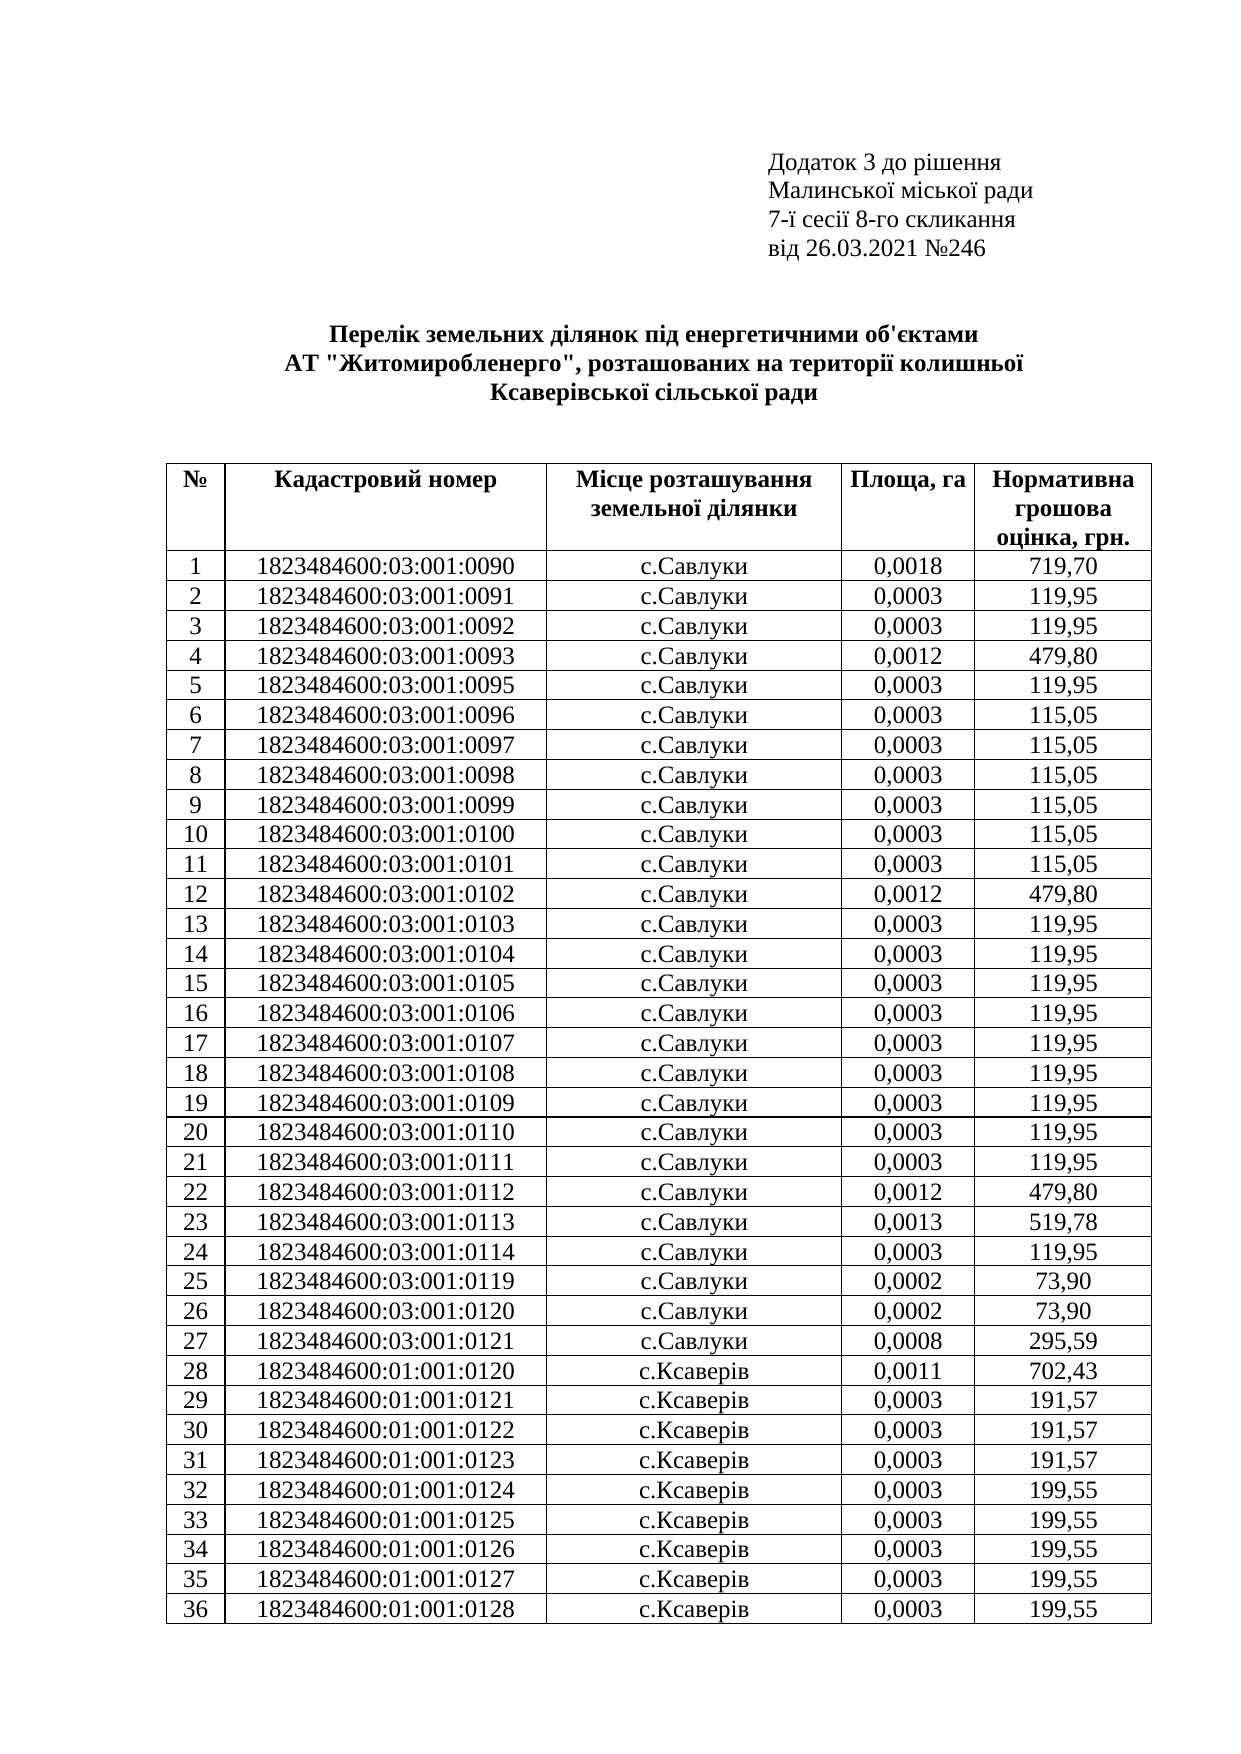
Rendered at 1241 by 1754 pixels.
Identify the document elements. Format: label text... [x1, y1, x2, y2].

table_cell 35 [167, 1564, 224, 1593]
table_cell с.Савлуки [547, 1177, 841, 1206]
table_cell 11 [167, 849, 224, 878]
table_cell 1823484600:01:001:0125 [226, 1505, 546, 1533]
table_header № [167, 464, 224, 550]
table_cell с.Савлуки [547, 879, 841, 908]
table_cell с.Савлуки [547, 700, 841, 729]
table_cell с.Савлуки [547, 730, 841, 759]
table_cell 1823484600:01:001:0123 [226, 1445, 546, 1474]
table_cell с.Ксаверів [547, 1386, 841, 1414]
table_cell 115,05 [975, 730, 1151, 759]
table_cell 0,0002 [842, 1296, 974, 1325]
table_cell с.Савлуки [547, 1326, 841, 1355]
table_cell 0,0003 [842, 1415, 974, 1444]
table_cell с.Савлуки [547, 998, 841, 1027]
table_header Місце розташування земельної ділянки [547, 464, 841, 550]
table_cell 0,0003 [842, 969, 974, 997]
table_cell 199,55 [975, 1564, 1151, 1593]
table_cell с.Савлуки [547, 1207, 841, 1236]
table_cell 0,0003 [842, 1594, 974, 1623]
table_cell 1823484600:01:001:0128 [226, 1594, 546, 1623]
table_cell 119,95 [975, 611, 1151, 640]
table_cell 32 [167, 1475, 224, 1504]
table_cell 0,0003 [842, 1505, 974, 1533]
table_cell 1823484600:03:001:0095 [226, 671, 546, 699]
table_cell 1823484600:03:001:0099 [226, 790, 546, 818]
table_cell 31 [167, 1445, 224, 1474]
table_cell 29 [167, 1386, 224, 1414]
table_cell 0,0003 [842, 1535, 974, 1563]
table_cell 28 [167, 1356, 224, 1384]
table_cell 119,95 [975, 909, 1151, 938]
table_cell 33 [167, 1505, 224, 1533]
table_cell 14 [167, 939, 224, 967]
table_cell 1823484600:01:001:0126 [226, 1535, 546, 1563]
table_cell 19 [167, 1088, 224, 1116]
table_cell 0,0012 [842, 879, 974, 908]
table_cell 702,43 [975, 1356, 1151, 1384]
table_cell 20 [167, 1118, 224, 1146]
table_cell 9 [167, 790, 224, 818]
table_cell 199,55 [975, 1505, 1151, 1533]
table_cell 1823484600:03:001:0092 [226, 611, 546, 640]
table_cell 0,0003 [842, 1475, 974, 1504]
table_cell с.Савлуки [547, 790, 841, 818]
table_cell 1823484600:03:001:0096 [226, 700, 546, 729]
table_cell 10 [167, 820, 224, 848]
table_cell 1823484600:03:001:0109 [226, 1088, 546, 1116]
table_cell 479,80 [975, 1177, 1151, 1206]
table_cell 0,0003 [842, 1118, 974, 1146]
table_cell 73,90 [975, 1266, 1151, 1295]
table_cell с.Савлуки [547, 969, 841, 997]
table_cell 1823484600:03:001:0111 [226, 1147, 546, 1176]
table_cell 479,80 [975, 641, 1151, 669]
table_header Перелік земельних ділянок під енергетичними об'єктами АТ "Житомиробленерго", розташованих на території колишньої Ксаверівської сільської ради [177, 319, 1130, 463]
table_cell 0,0013 [842, 1207, 974, 1236]
table_cell с.Савлуки [547, 551, 841, 580]
table_cell 1823484600:03:001:0090 [226, 551, 546, 580]
table_cell 36 [167, 1594, 224, 1623]
table_cell с.Савлуки [547, 1118, 841, 1146]
table_cell 7 [167, 730, 224, 759]
table_cell 0,0012 [842, 1177, 974, 1206]
table_cell 1823484600:03:001:0100 [226, 820, 546, 848]
table_cell 119,95 [975, 1147, 1151, 1176]
table_cell 199,55 [975, 1594, 1151, 1623]
table_cell 1 [167, 551, 224, 580]
table_cell 191,57 [975, 1415, 1151, 1444]
table_cell 0,0002 [842, 1266, 974, 1295]
table_cell с.Савлуки [547, 641, 841, 669]
table_cell 119,95 [975, 969, 1151, 997]
table_cell 1823484600:03:001:0112 [226, 1177, 546, 1206]
table_cell с.Савлуки [547, 1088, 841, 1116]
table_cell с.Савлуки [547, 581, 841, 610]
table_cell 0,0003 [842, 1058, 974, 1087]
table_cell 199,55 [975, 1475, 1151, 1504]
table_cell 1823484600:03:001:0110 [226, 1118, 546, 1146]
table_cell 0,0003 [842, 760, 974, 789]
table_cell 1823484600:01:001:0121 [226, 1386, 546, 1414]
table_cell с.Ксаверів [547, 1535, 841, 1563]
table_cell с.Ксаверів [547, 1564, 841, 1593]
table_cell 1823484600:01:001:0127 [226, 1564, 546, 1593]
table_cell 0,0003 [842, 939, 974, 967]
table_cell 27 [167, 1326, 224, 1355]
table_cell 23 [167, 1207, 224, 1236]
table_cell с.Савлуки [547, 1296, 841, 1325]
table_cell 30 [167, 1415, 224, 1444]
table_cell с.Савлуки [547, 1028, 841, 1057]
table_cell 0,0011 [842, 1356, 974, 1384]
table_cell 0,0003 [842, 1147, 974, 1176]
table_cell 1823484600:03:001:0101 [226, 849, 546, 878]
table_cell 119,95 [975, 581, 1151, 610]
table_cell 1823484600:03:001:0113 [226, 1207, 546, 1236]
table_cell с.Ксаверів [547, 1445, 841, 1474]
table_cell 119,95 [975, 1058, 1151, 1087]
table_cell 34 [167, 1535, 224, 1563]
table_cell 3 [167, 611, 224, 640]
table_cell 115,05 [975, 820, 1151, 848]
table_cell с.Савлуки [547, 671, 841, 699]
table_cell 119,95 [975, 1028, 1151, 1057]
table_cell 479,80 [975, 879, 1151, 908]
table_cell 295,59 [975, 1326, 1151, 1355]
table_cell с.Ксаверів [547, 1505, 841, 1533]
table_cell 1823484600:03:001:0103 [226, 909, 546, 938]
table_cell 1823484600:03:001:0121 [226, 1326, 546, 1355]
table_cell 119,95 [975, 1237, 1151, 1265]
table_cell 119,95 [975, 1088, 1151, 1116]
table_cell 18 [167, 1058, 224, 1087]
table_cell с.Савлуки [547, 1266, 841, 1295]
table_cell 8 [167, 760, 224, 789]
table_cell 0,0003 [842, 909, 974, 938]
table_cell 6 [167, 700, 224, 729]
table_cell с.Савлуки [547, 849, 841, 878]
table_cell 1823484600:03:001:0102 [226, 879, 546, 908]
table_cell 1823484600:03:001:0098 [226, 760, 546, 789]
table_cell 519,78 [975, 1207, 1151, 1236]
table_cell 119,95 [975, 939, 1151, 967]
text Додаток 3 до рішення [768, 118, 1181, 176]
table_cell с.Савлуки [547, 909, 841, 938]
table_header Площа, га [842, 464, 974, 550]
table_cell 1823484600:03:001:0106 [226, 998, 546, 1027]
table_cell 22 [167, 1177, 224, 1206]
table_cell с.Савлуки [547, 611, 841, 640]
table_cell 115,05 [975, 700, 1151, 729]
table_cell 2 [167, 581, 224, 610]
table_cell 5 [167, 671, 224, 699]
table_cell 0,0003 [842, 790, 974, 818]
table_cell 1823484600:03:001:0108 [226, 1058, 546, 1087]
table_cell 0,0003 [842, 611, 974, 640]
table_cell 115,05 [975, 760, 1151, 789]
table_cell с.Савлуки [547, 939, 841, 967]
table_cell 13 [167, 909, 224, 938]
table_cell с.Ксаверів [547, 1356, 841, 1384]
table_cell 115,05 [975, 849, 1151, 878]
table_cell 199,55 [975, 1535, 1151, 1563]
table_cell 1823484600:03:001:0105 [226, 969, 546, 997]
table_cell с.Савлуки [547, 1237, 841, 1265]
table_cell с.Савлуки [547, 760, 841, 789]
table_cell 1823484600:03:001:0114 [226, 1237, 546, 1265]
table_cell с.Савлуки [547, 1147, 841, 1176]
table_cell 0,0003 [842, 1386, 974, 1414]
table_header Кадастровий номер [226, 464, 546, 550]
table_cell 0,0003 [842, 1088, 974, 1116]
table_cell с.Савлуки [547, 1058, 841, 1087]
table_cell 73,90 [975, 1296, 1151, 1325]
table_cell 191,57 [975, 1445, 1151, 1474]
table_cell 12 [167, 879, 224, 908]
table_cell 719,70 [975, 551, 1151, 580]
table_cell 0,0008 [842, 1326, 974, 1355]
table_header Нормативна грошова оцінка, грн. [975, 464, 1151, 550]
table_cell 1823484600:03:001:0104 [226, 939, 546, 967]
table_cell 24 [167, 1237, 224, 1265]
table_cell 1823484600:03:001:0107 [226, 1028, 546, 1057]
table_cell 0,0003 [842, 1445, 974, 1474]
table_cell 25 [167, 1266, 224, 1295]
table_cell 0,0003 [842, 998, 974, 1027]
table_cell с.Савлуки [547, 820, 841, 848]
table_cell 1823484600:01:001:0120 [226, 1356, 546, 1384]
table_cell 119,95 [975, 671, 1151, 699]
table_cell 0,0003 [842, 1028, 974, 1057]
table_cell 0,0003 [842, 700, 974, 729]
table_cell 191,57 [975, 1386, 1151, 1414]
table_cell 0,0003 [842, 671, 974, 699]
table_cell 1823484600:03:001:0119 [226, 1266, 546, 1295]
table_cell 1823484600:03:001:0091 [226, 581, 546, 610]
table_cell 17 [167, 1028, 224, 1057]
table_cell с.Ксаверів [547, 1594, 841, 1623]
text 7-ї сесії 8-го скликання [768, 204, 1181, 233]
table_cell 1823484600:01:001:0124 [226, 1475, 546, 1504]
table_cell 1823484600:03:001:0097 [226, 730, 546, 759]
table_cell 16 [167, 998, 224, 1027]
text Малинської міської ради [768, 176, 1181, 204]
table_cell 1823484600:03:001:0120 [226, 1296, 546, 1325]
table_cell с.Ксаверів [547, 1475, 841, 1504]
table_cell 119,95 [975, 998, 1151, 1027]
text від 26.03.2021 №246 [768, 233, 1181, 262]
table_cell 0,0018 [842, 551, 974, 580]
table_cell 119,95 [975, 1118, 1151, 1146]
table_cell 15 [167, 969, 224, 997]
table_cell 1823484600:01:001:0122 [226, 1415, 546, 1444]
table_cell 115,05 [975, 790, 1151, 818]
table_cell 0,0003 [842, 1237, 974, 1265]
table_cell 0,0003 [842, 820, 974, 848]
table_cell 21 [167, 1147, 224, 1176]
table_cell 0,0003 [842, 849, 974, 878]
table_cell 26 [167, 1296, 224, 1325]
table_cell 1823484600:03:001:0093 [226, 641, 546, 669]
table_cell 0,0003 [842, 730, 974, 759]
table_cell 0,0003 [842, 1564, 974, 1593]
table_cell 4 [167, 641, 224, 669]
table_cell с.Ксаверів [547, 1415, 841, 1444]
table_cell 0,0012 [842, 641, 974, 669]
table_cell 0,0003 [842, 581, 974, 610]
